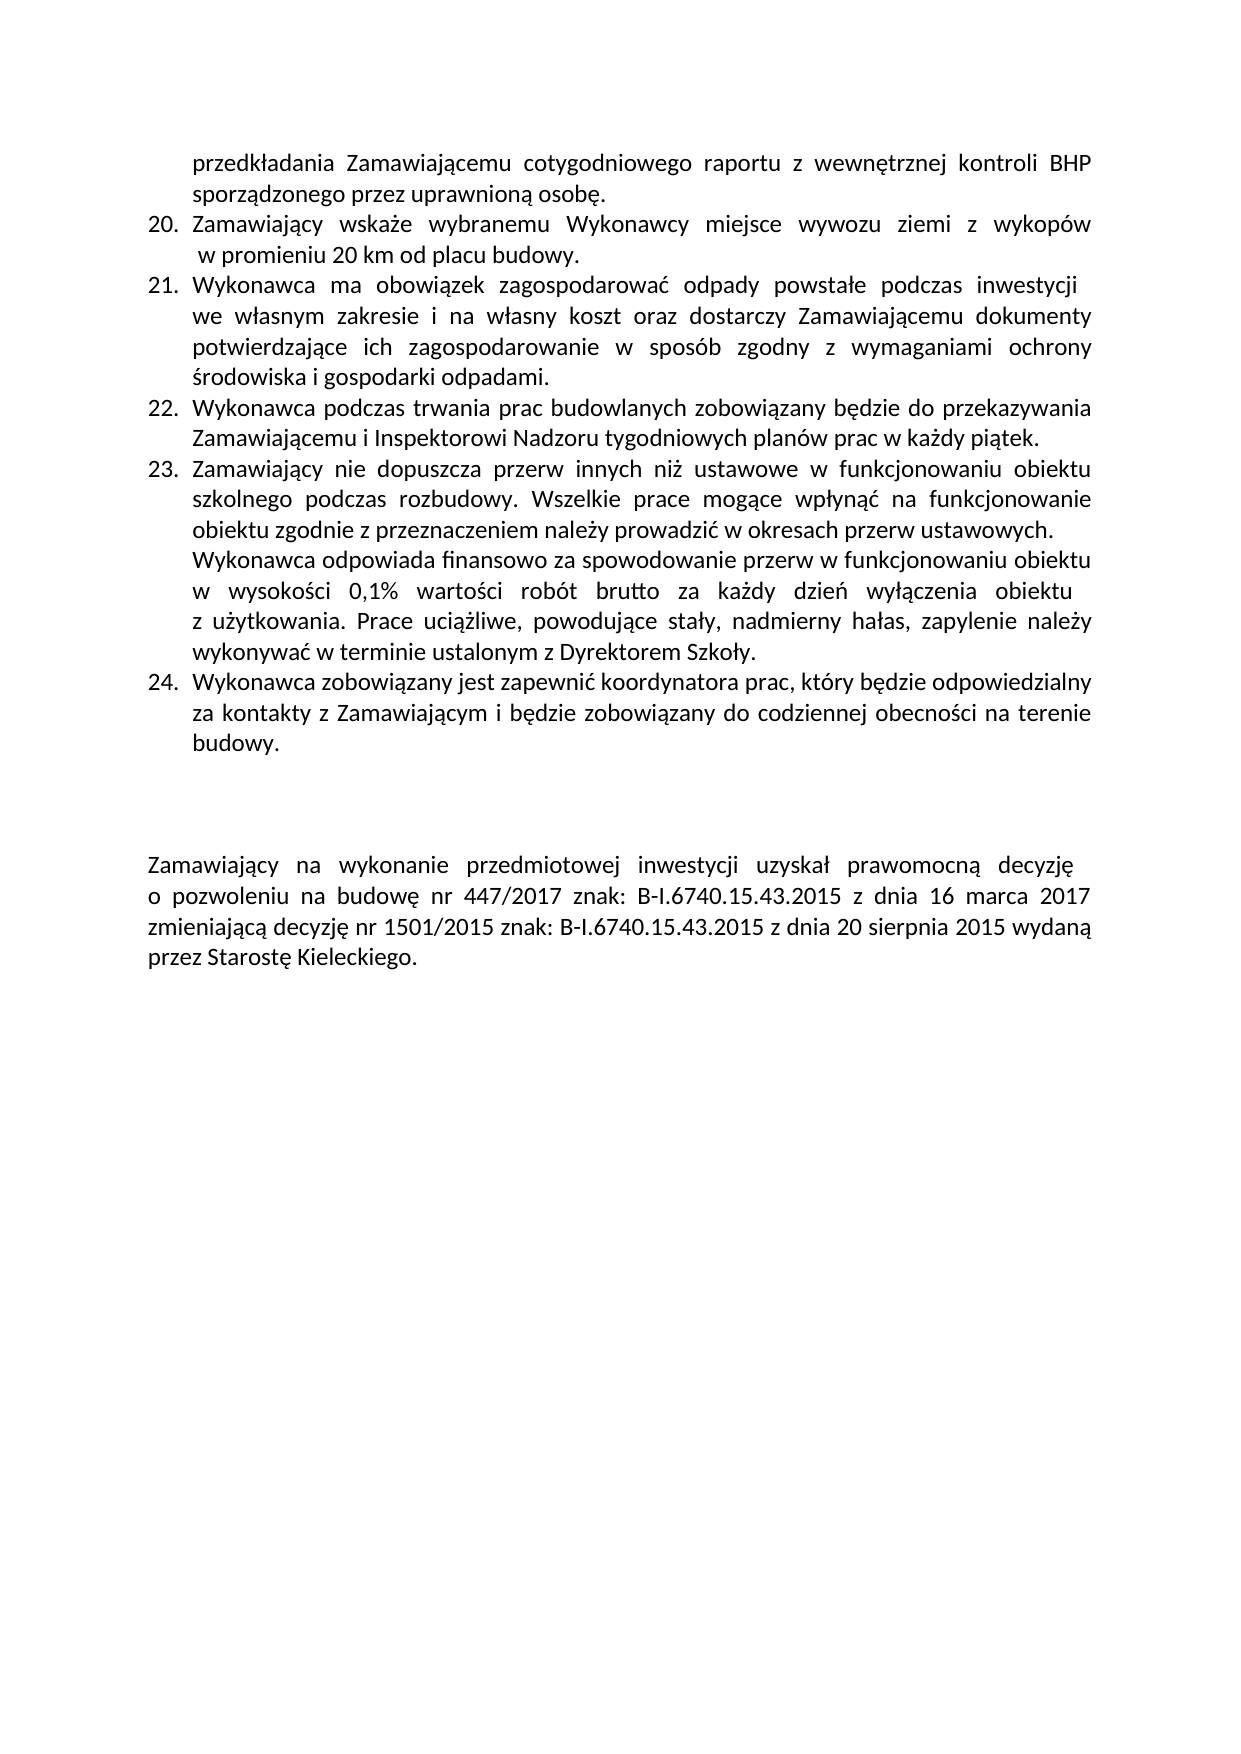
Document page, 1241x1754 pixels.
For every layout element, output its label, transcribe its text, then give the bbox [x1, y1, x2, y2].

list Zamawiający nie dopuszcza przerw innych niż ustawowe w funkcjonowaniu obiektu szkolnego podczas rozbudowy. Wszelkie prace mogące wpłynąć na funkcjonowanie obiektu zgodnie z przeznaczeniem należy prowadzić w okresach przerw ustawowych. [148, 453, 1093, 544]
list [148, 148, 1093, 209]
list Wykonawca odpowiada finansowo za spowodowanie przerw w funkcjonowaniu obiektu w wysokości 0,1% wartości robót brutto za każdy dzień wyłączenia obiektu z użytkowania. Prace uciążliwe, powodujące stały, nadmierny hałas, zapylenie należy wykonywać w terminie ustalonym z Dyrektorem Szkoły. [192, 544, 1093, 666]
list Wykonawca ma obowiązek zagospodarować odpady powstałe podczas inwestycji we własnym zakresie i na własny koszt oraz dostarczy Zamawiającemu dokumenty potwierdzające ich zagospodarowanie w sposób zgodny z wymaganiami ochrony środowiska i gospodarki odpadami. [148, 270, 1093, 392]
list Zamawiający wskaże wybranemu Wykonawcy miejsce wywozu ziemi z wykopów w promieniu 20 km od placu budowy. [148, 209, 1093, 270]
list Wykonawca podczas trwania prac budowlanych zobowiązany będzie do przekazywania Zamawiającemu i Inspektorowi Nadzoru tygodniowych planów prac w każdy piątek. [148, 392, 1093, 453]
text Zamawiający na wykonanie przedmiotowej inwestycji uzyskał prawomocną decyzję o pozwoleniu na budowę nr 447/2017 znak: B-I.6740.15.43.2015 z dnia 16 marca 2017 zmieniającą decyzję nr 1501/2015 znak: B-I.6740.15.43.2015 z dnia 20 sierpnia 2015 wydaną przez Starostę Kieleckiego. [148, 849, 1093, 972]
list Wykonawca zobowiązany jest zapewnić koordynatora prac, który będzie odpowiedzialny za kontakty z Zamawiającym i będzie zobowiązany do codziennej obecności na terenie budowy. [148, 666, 1093, 758]
